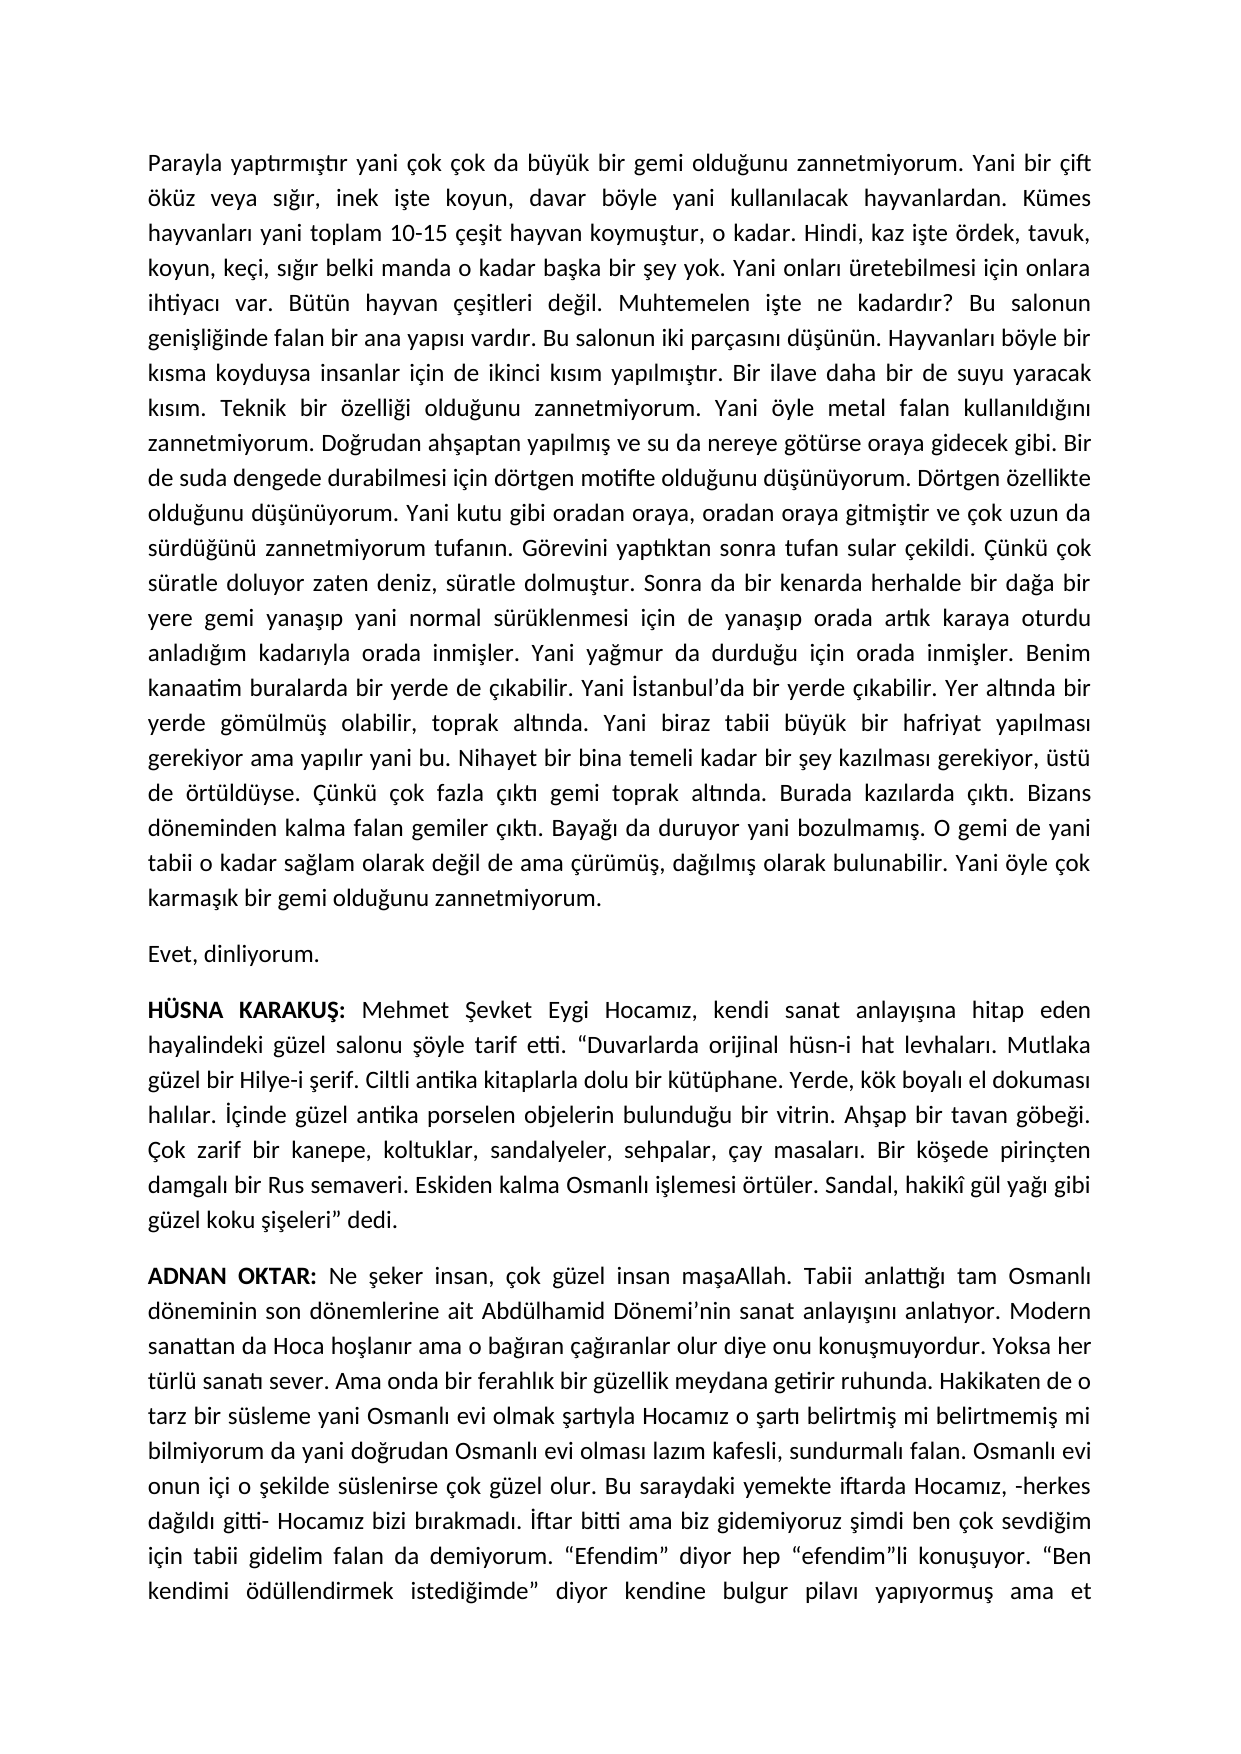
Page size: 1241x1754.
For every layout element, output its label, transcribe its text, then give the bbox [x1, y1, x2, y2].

text HÜSNA KARAKUŞ: Mehmet Şevket Eygi Hocamız, kendi sanat anlayışına hitap eden hayalindeki güzel salonu şöyle tarif etti. “Duvarlarda orijinal hüsn-i hat levhaları. Mutlaka güzel bir Hilye-i şerif. Ciltli antika kitaplarla dolu bir kütüphane. Yerde, kök boyalı el dokuması halılar. İçinde güzel antika porselen objelerin bulunduğu bir vitrin. Ahşap bir tavan göbeği. Çok zarif bir kanepe, koltuklar, sandalyeler, sehpalar, çay masaları. Bir köşede pirinçten damgalı bir Rus semaveri. Eskiden kalma Osmanlı işlemesi örtüler. Sandal, hakikî gül yağı gibi güzel koku şişeleri” dedi. [148, 994, 1093, 1235]
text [148, 1260, 1093, 1606]
text Evet, dinliyorum. [148, 938, 1093, 969]
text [148, 148, 1093, 913]
